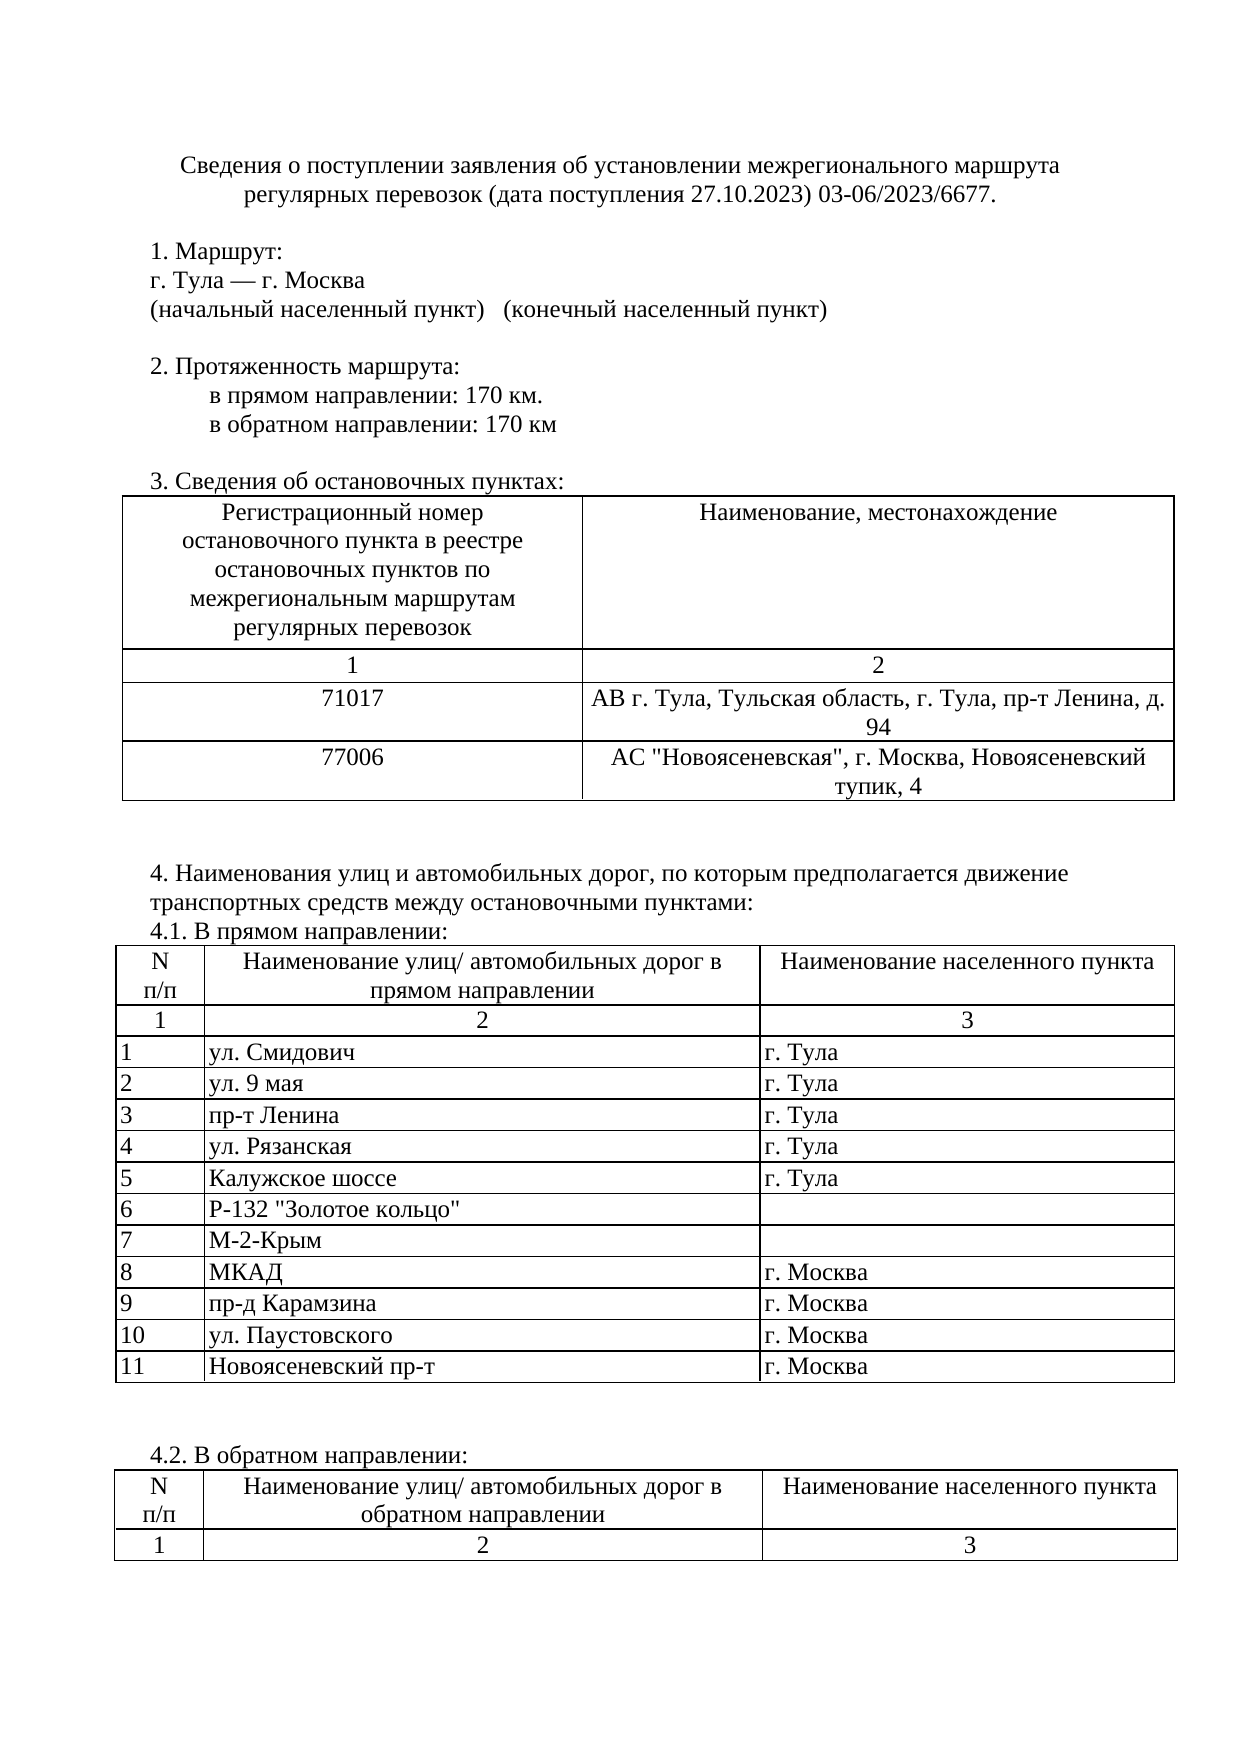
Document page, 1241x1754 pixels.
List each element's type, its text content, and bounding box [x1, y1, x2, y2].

table_cell ул. 9 мая [205, 1068, 759, 1098]
text 4.1. В прямом направлении: [150, 916, 1090, 945]
table_header Наименование, местонахождение [583, 497, 1173, 648]
table_header N п/п [115, 1471, 203, 1528]
table_cell 77006 [123, 742, 582, 799]
table_cell 7 [117, 1226, 204, 1256]
table_cell г. Тула [761, 1100, 1174, 1130]
table_cell г. Тула [761, 1163, 1174, 1193]
table_cell 3 [117, 1100, 204, 1130]
table_header Наименование населенного пункта [761, 946, 1174, 1004]
table_cell Калужское шоссе [205, 1163, 759, 1193]
table_cell 3 [763, 1528, 1177, 1560]
table_cell 5 [117, 1163, 204, 1193]
text 2. Протяженность маршрута: [150, 351, 1090, 380]
table_header Регистрационный номер остановочного пункта в реестре остановочных пунктов по межрегиональным маршрутам регулярных перевозок [123, 497, 582, 648]
table_cell [761, 1226, 1174, 1256]
table_cell 4 [117, 1131, 204, 1161]
table_cell 1 [115, 1529, 203, 1560]
table_header Наименование улиц/ автомобильных дорог в обратном направлении [204, 1471, 762, 1528]
table_cell Р-132 "Золотое кольцо" [205, 1194, 759, 1224]
table_cell 10 [117, 1320, 204, 1350]
table_cell 1 [117, 1006, 204, 1035]
table_cell МКАД [205, 1257, 759, 1287]
table_cell ул. Смидович [205, 1037, 759, 1067]
table_cell АВ г. Тула, Тульская область, г. Тула, пр-т Ленина, д. 94 [583, 683, 1173, 740]
table_cell М-2-Крым [205, 1226, 759, 1256]
text 4. Наименования улиц и автомобильных дорог, по которым предполагается движение транспортных средств между остановочными пунктами: [150, 858, 1090, 916]
text 4.2. В обратном направлении: [150, 1440, 1090, 1469]
table_cell г. Москва [761, 1289, 1174, 1318]
table_cell 1 [117, 1037, 204, 1067]
table_cell 71017 [123, 683, 582, 740]
table_header Наименование улиц/ автомобильных дорог в прямом направлении [205, 946, 759, 1004]
table_cell г. Тула [761, 1068, 1174, 1098]
table_cell г. Тула [761, 1131, 1174, 1161]
table_cell 1 [123, 650, 582, 681]
table_cell пр-т Ленина [205, 1100, 759, 1130]
table_cell 9 [117, 1289, 204, 1318]
table_cell 11 [117, 1352, 204, 1381]
text г. Тула — г. Москва [150, 265, 1090, 294]
text (начальный населенный пункт) (конечный населенный пункт) [150, 294, 1090, 322]
text в прямом направлении: 170 км. [150, 380, 1090, 409]
table_cell 6 [117, 1194, 204, 1224]
table_cell 8 [117, 1257, 204, 1287]
text в обратном направлении: 170 км [150, 409, 1090, 437]
table_cell ул. Паустовского [205, 1320, 759, 1350]
table_cell 2 [583, 650, 1173, 681]
table_cell г. Москва [761, 1352, 1174, 1381]
table_header Наименование населенного пункта [763, 1471, 1177, 1528]
text 1. Маршрут: [150, 236, 1090, 265]
table_cell г. Москва [761, 1320, 1174, 1350]
text 3. Сведения об остановочных пунктах: [150, 466, 1090, 495]
table_cell 2 [204, 1530, 762, 1560]
table_cell г. Москва [761, 1257, 1174, 1287]
text Сведения о поступлении заявления об установлении межрегионального маршрута регулярных перевозок (дата поступления 27.10.2023) 03-06/2023/6677. [150, 150, 1090, 207]
table_cell 2 [205, 1006, 759, 1035]
table_cell г. Тула [761, 1037, 1174, 1067]
table_cell ул. Рязанская [205, 1131, 759, 1161]
table_cell пр-д Карамзина [205, 1289, 759, 1318]
table_cell Новоясеневский пр-т [205, 1352, 759, 1381]
table_cell 3 [761, 1006, 1174, 1035]
table_cell 2 [117, 1068, 204, 1098]
table_header N п/п [117, 946, 204, 1004]
table_cell АС "Новоясеневская", г. Москва, Новоясеневский тупик, 4 [583, 742, 1173, 799]
table_cell [761, 1194, 1174, 1224]
